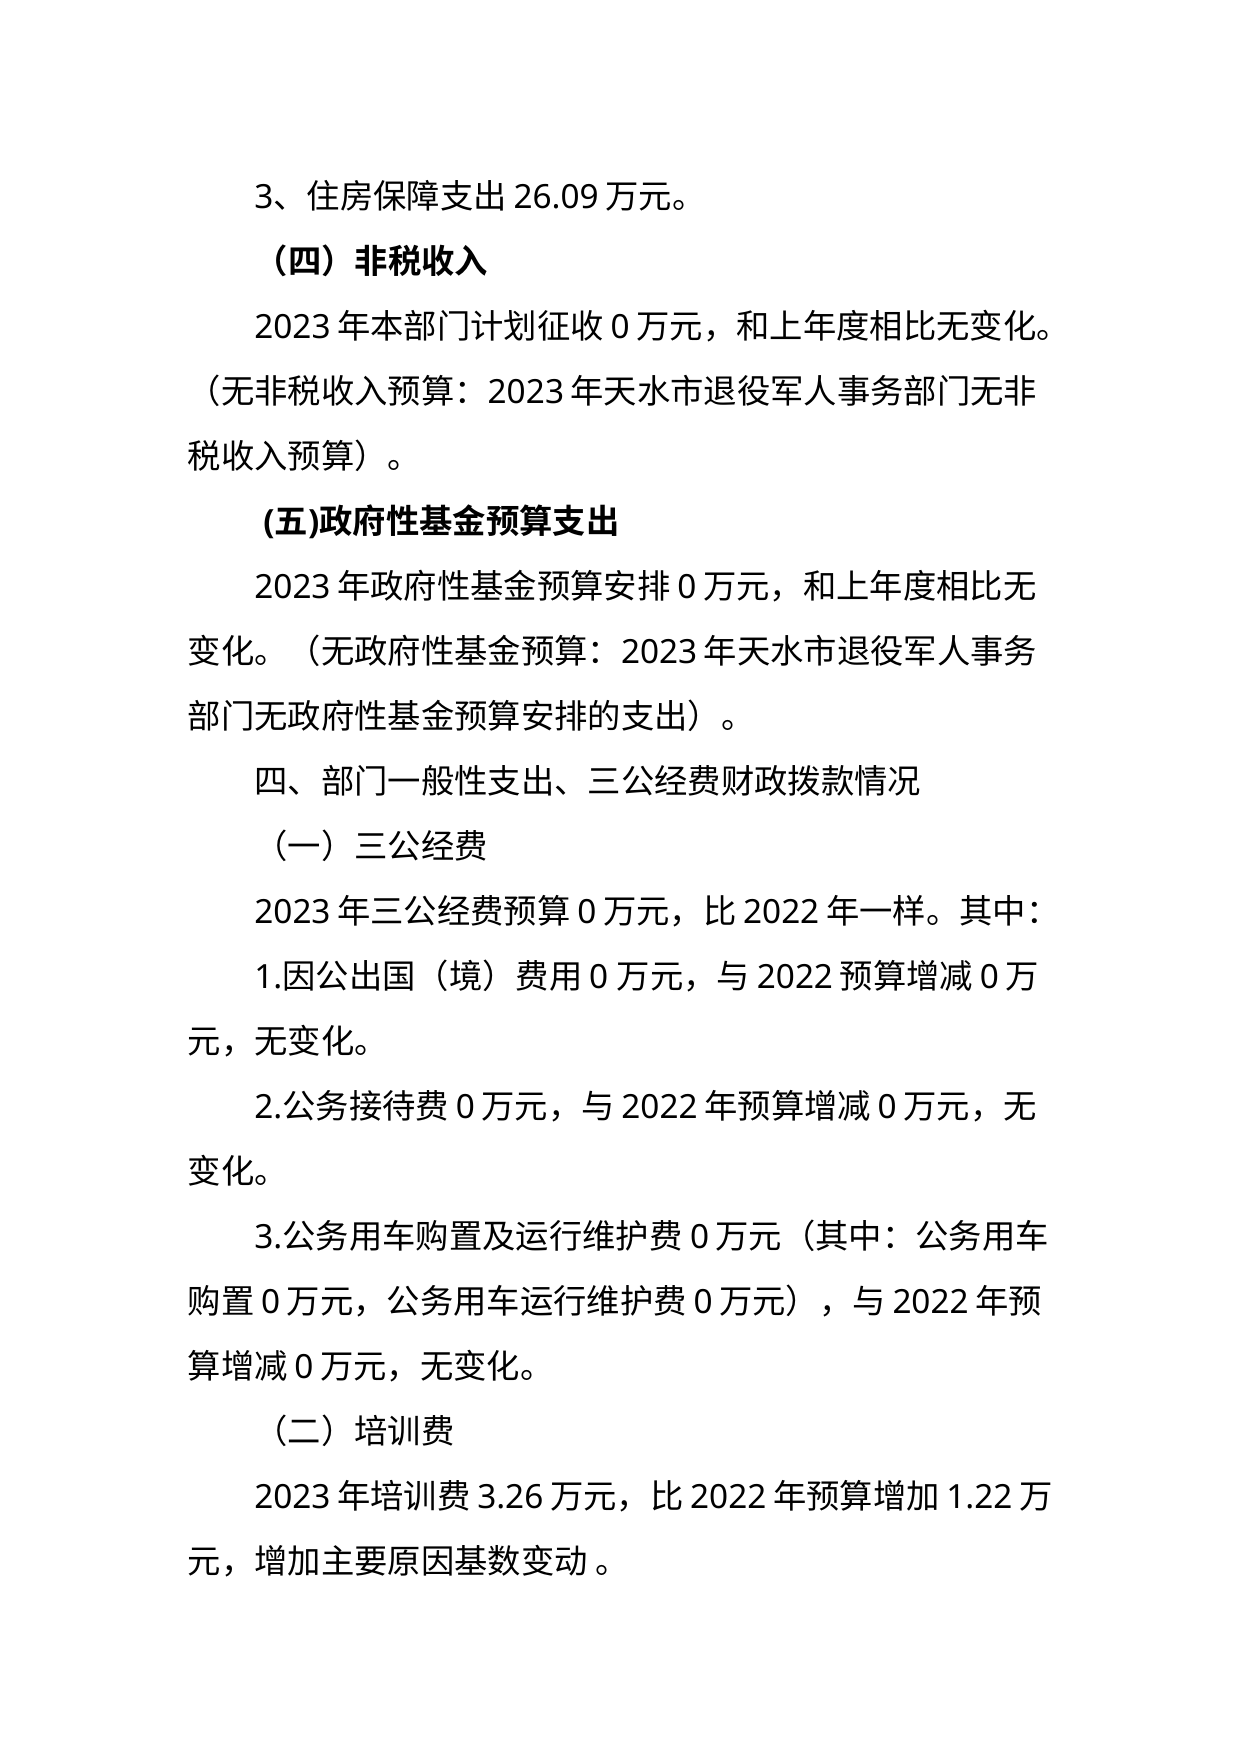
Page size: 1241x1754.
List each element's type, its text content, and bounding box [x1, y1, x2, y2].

list 1.因公出国（境）费用0 万元，与2022预算增减0万元，无变化。 [187, 942, 1053, 1072]
list 2.公务接待费0万元，与2022年预算增减0万元，无变化。 [187, 1072, 1053, 1202]
text 2023年本部门计划征收0万元，和上年度相比无变化。（无非税收入预算：2023年天水市退役军人事务部门无非税收入预算）。 [187, 292, 1053, 487]
text 2023年培训费3.26万元，比2022年预算增加1.22万元，增加主要原因基数变动 。 [187, 1462, 1053, 1592]
text 2023年政府性基金预算安排0万元，和上年度相比无变化。（无政府性基金预算：2023年天水市退役军人事务部门无政府性基金预算安排的支出）。 [187, 552, 1053, 747]
text 2023年三公经费预算0万元，比2022年一样。其中： [187, 877, 1053, 942]
text （一）三公经费 [187, 812, 1053, 877]
text 四、部门一般性支出、三公经费财政拨款情况 [187, 747, 1053, 812]
text (五)政府性基金预算支出 [187, 487, 1053, 552]
text （四）非税收入 [187, 227, 1053, 292]
list （二）培训费 [187, 1397, 1053, 1462]
list 3.公务用车购置及运行维护费 0万元（其中：公务用车购置0万元，公务用车运行维护费0万元），与2022年预算增减0万元，无变化。 [187, 1202, 1053, 1397]
list 3、住房保障支出26.09万元。 [187, 162, 1053, 227]
